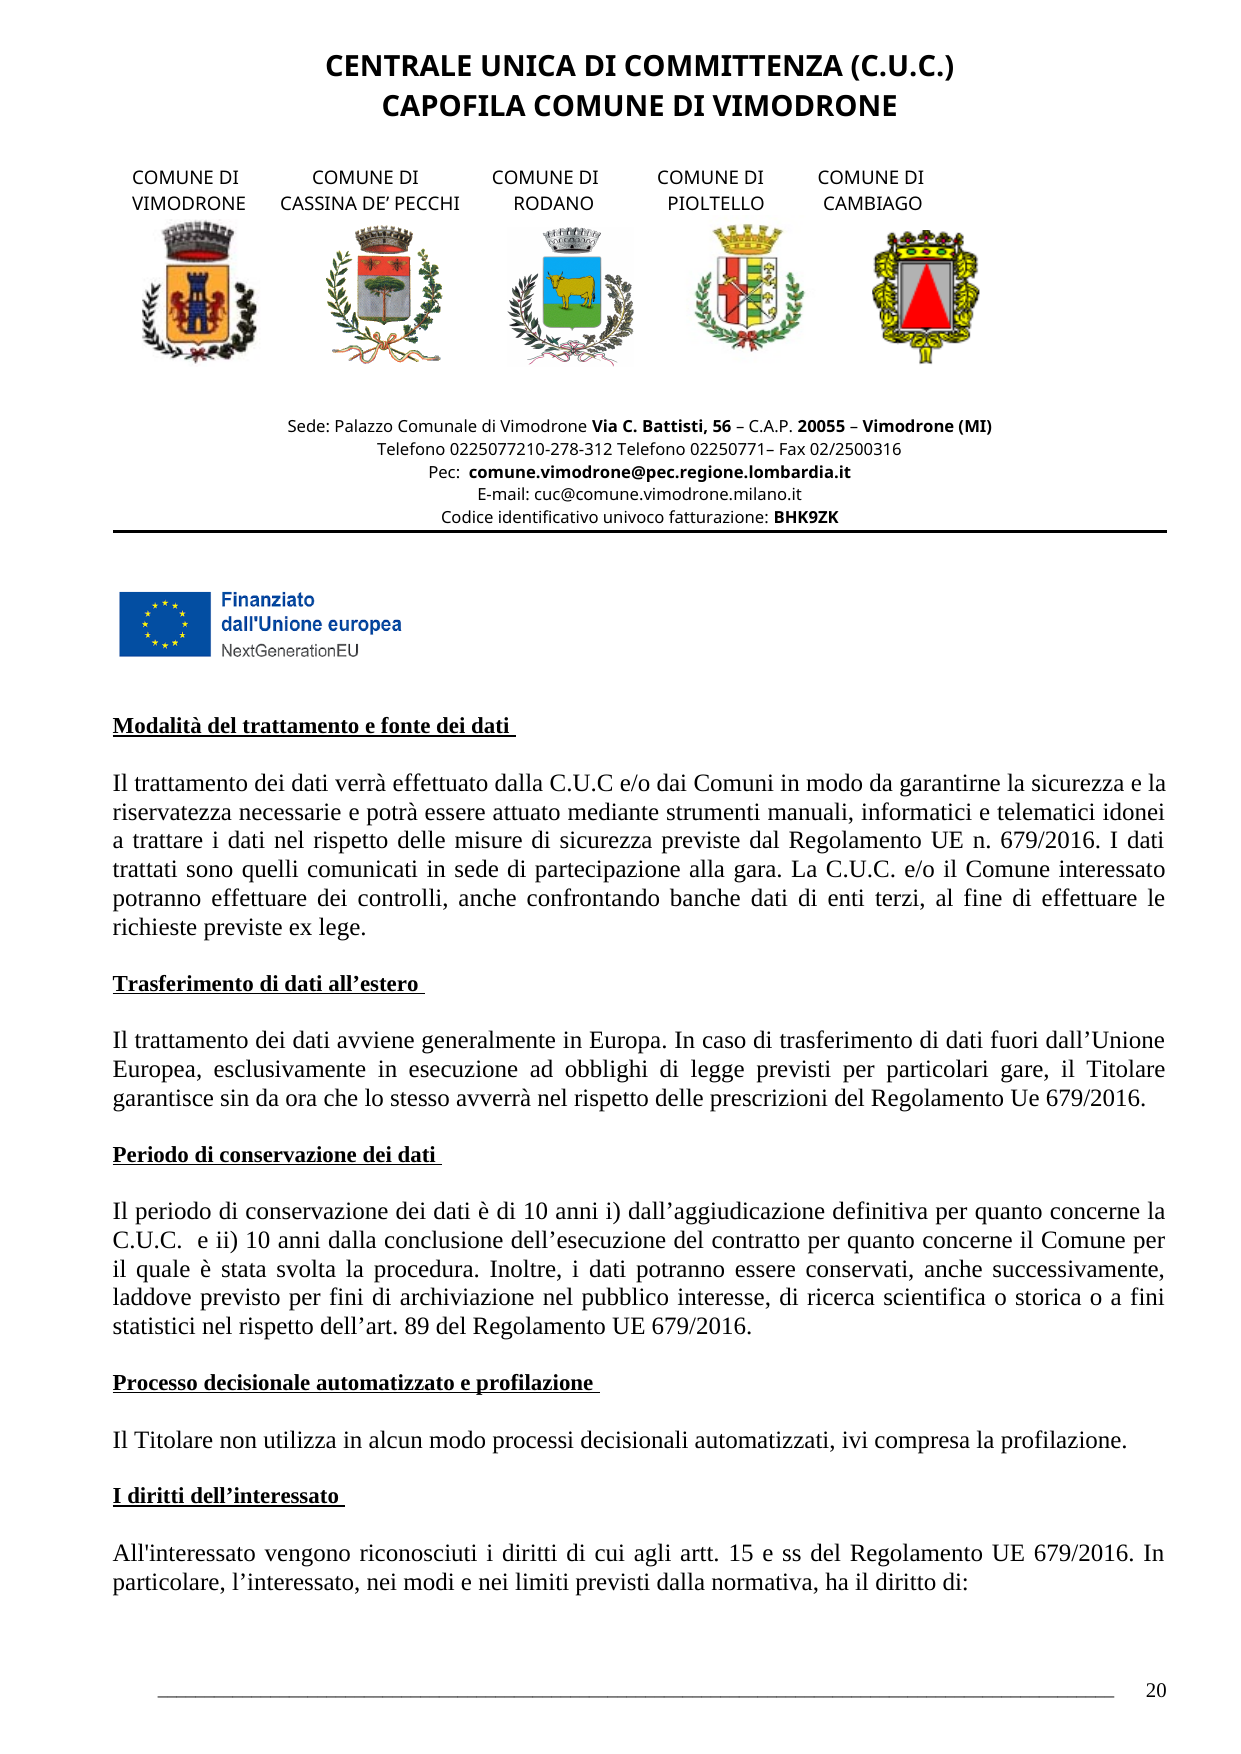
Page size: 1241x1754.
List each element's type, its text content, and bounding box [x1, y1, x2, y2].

text Modalità del trattamento e fonte dei dati [112, 713, 1167, 739]
picture [663, 215, 838, 367]
picture [141, 219, 261, 367]
text Trasferimento di dati all’estero [112, 970, 1167, 996]
text Il trattamento dei dati avviene generalmente in Europa. In caso di trasferimento di dati fuori dall’Unione Europea, esclusivamente in esecuzione ad obblighi di legge previsti per particolari gare, il Titolare garantisce sin da ora che lo stesso avverrà nel rispetto delle prescrizioni del Regolamento Ue 679/2016. [112, 1025, 1167, 1112]
text Il trattamento dei dati verrà effettuato dalla C.U.C e/o dai Comuni in modo da garantirne la sicurezza e la riservatezza necessarie e potrà essere attuato mediante strumenti manuali, informatici e telematici idonei a trattare i dati nel rispetto delle misure di sicurezza previste dal Regolamento UE n. 679/2016. I dati trattati sono quelli comunicati in sede di partecipazione alla gara. La C.U.C. e/o il Comune interessato potranno effettuare dei controlli, anche confrontando banche dati di enti terzi, al fine di effettuare le richieste previste ex lege. [112, 768, 1167, 941]
picture [507, 227, 634, 367]
text All'interessato vengono riconosciuti i diritti di cui agli artt. 15 e ss del Regolamento UE 679/2016. In particolare, l’interessato, nei modi e nei limiti previsti dalla normativa, ha il diritto di: [112, 1538, 1167, 1596]
text Il Titolare non utilizza in alcun modo processi decisionali automatizzati, ivi compresa la profilazione. [112, 1425, 1167, 1453]
text I diritti dell’interessato [112, 1483, 1167, 1509]
picture [319, 222, 449, 367]
text Il periodo di conservazione dei dati è di 10 anni i) dall’aggiudicazione definitiva per quanto concerne la C.U.C. e ii) 10 anni dalla conclusione dell’esecuzione del contratto per quanto concerne il Comune per il quale è stata svolta la procedura. Inoltre, i dati potranno essere conservati, anche successivamente, laddove previsto per fini di archiviazione nel pubblico interesse, di ricerca scientifica o storica o a fini statistici nel rispetto dell’art. 89 del Regolamento UE 679/2016. [112, 1196, 1167, 1340]
text Periodo di conservazione dei dati [112, 1141, 1167, 1167]
text Processo decisionale automatizzato e profilazione [112, 1369, 1167, 1396]
picture [872, 230, 983, 367]
picture [112, 581, 426, 665]
